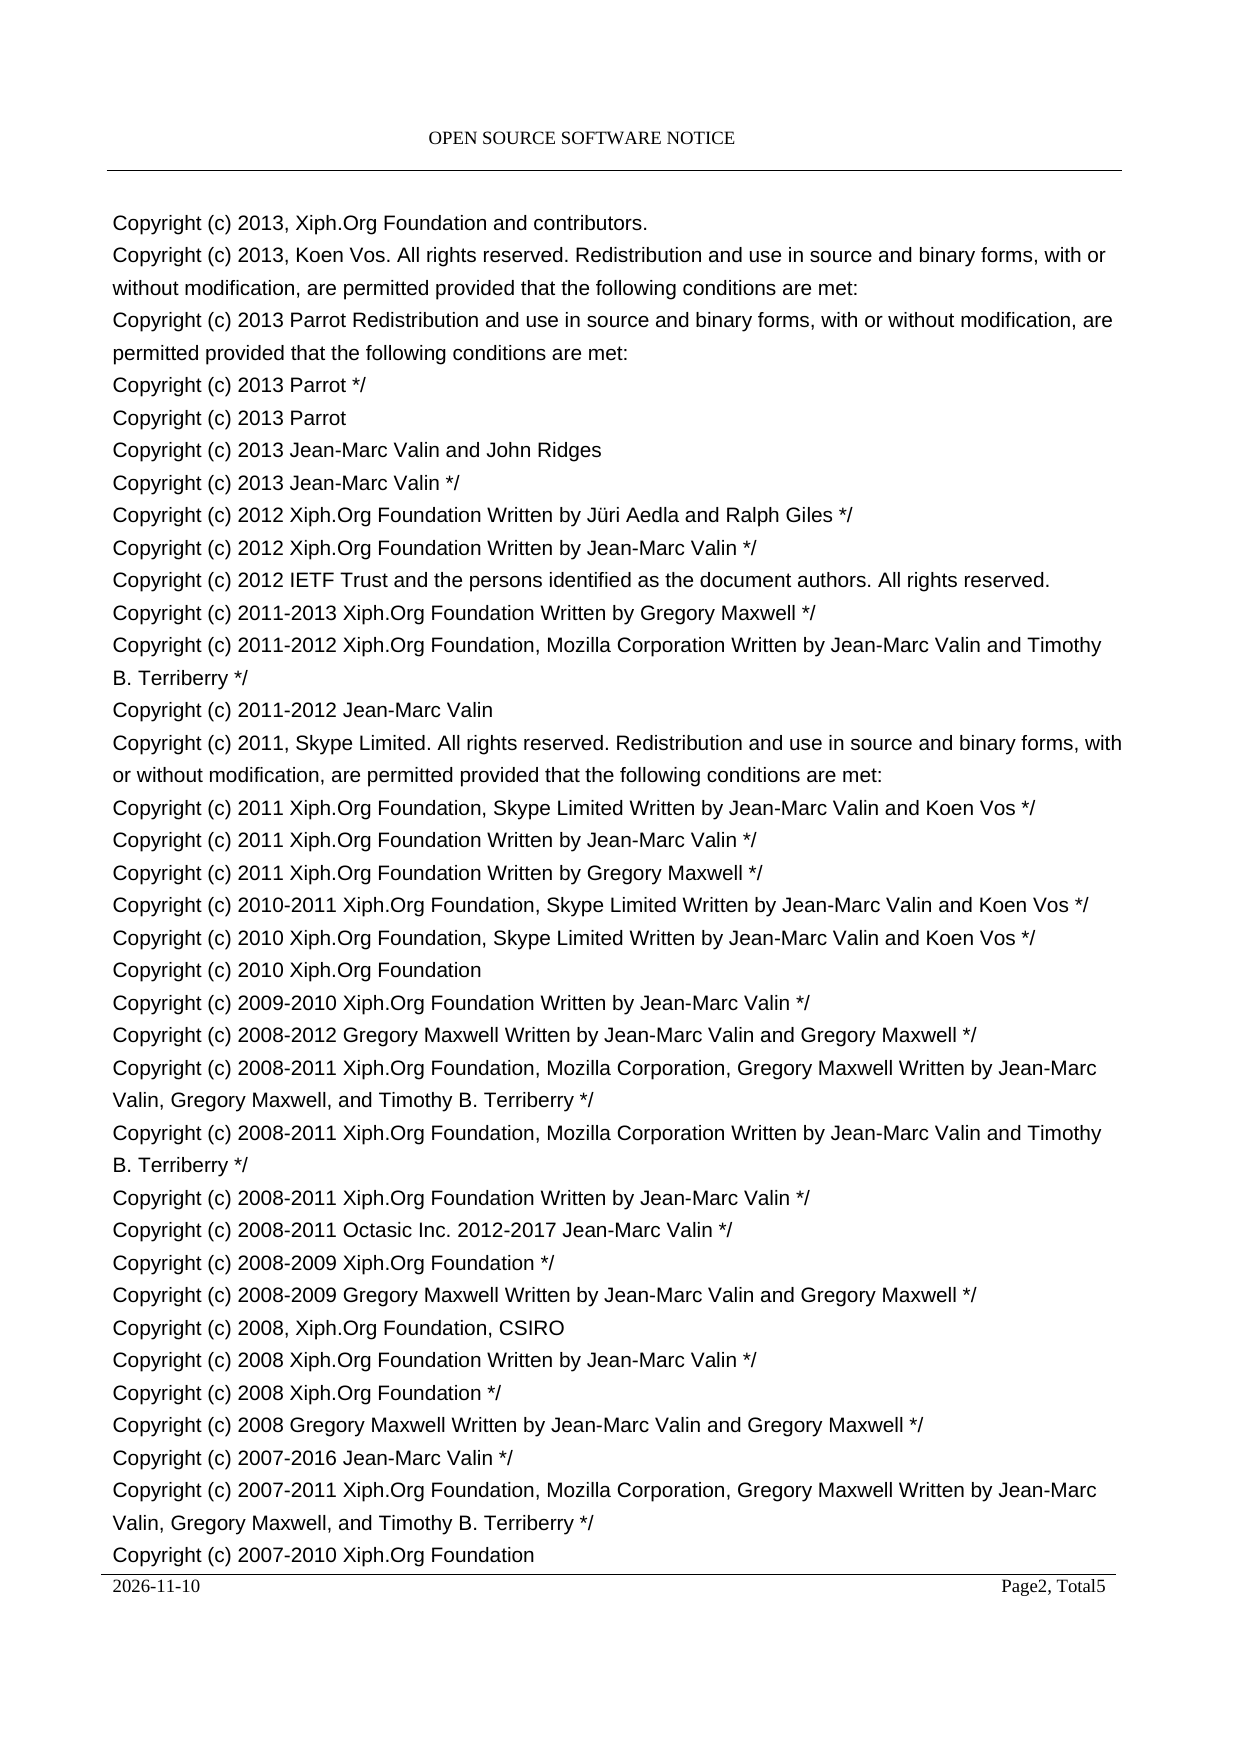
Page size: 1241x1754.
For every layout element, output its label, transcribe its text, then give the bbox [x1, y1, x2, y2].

text Copyright (c) 2008 Xiph.Org Foundation Written by Jean-Marc Valin */ [112, 1344, 1128, 1376]
text Copyright (c) 2013 Jean-Marc Valin */ [112, 466, 1128, 499]
text Copyright (c) 2013 Parrot Redistribution and use in source and binary forms, with or without modification, are permitted provided that the following conditions are met: [112, 304, 1128, 369]
text Copyright (c) 2013 Parrot [112, 401, 1128, 434]
text Copyright (c) 2012 IETF Trust and the persons identified as the document authors. All rights reserved. [112, 564, 1128, 596]
text Copyright (c) 2007-2011 Xiph.Org Foundation, Mozilla Corporation, Gregory Maxwell Written by Jean-Marc Valin, Gregory Maxwell, and Timothy B. Terriberry */ [112, 1474, 1128, 1539]
text Copyright (c) 2008-2009 Gregory Maxwell Written by Jean-Marc Valin and Gregory Maxwell */ [112, 1279, 1128, 1311]
text Copyright (c) 2008 Xiph.Org Foundation */ [112, 1376, 1128, 1409]
text Copyright (c) 2012 Xiph.Org Foundation Written by Jean-Marc Valin */ [112, 531, 1128, 564]
text Copyright (c) 2009-2010 Xiph.Org Foundation Written by Jean-Marc Valin */ [112, 986, 1128, 1019]
text Copyright (c) 2008-2011 Xiph.Org Foundation, Mozilla Corporation, Gregory Maxwell Written by Jean-Marc Valin, Gregory Maxwell, and Timothy B. Terriberry */ [112, 1051, 1128, 1116]
text Copyright (c) 2008-2011 Xiph.Org Foundation Written by Jean-Marc Valin */ [112, 1181, 1128, 1214]
text Copyright (c) 2011-2013 Xiph.Org Foundation Written by Gregory Maxwell */ [112, 596, 1128, 629]
text Copyright (c) 2007-2010 Xiph.Org Foundation [112, 1539, 1128, 1571]
text Copyright (c) 2011, Skype Limited. All rights reserved. Redistribution and use in source and binary forms, with or without modification, are permitted provided that the following conditions are met: [112, 726, 1128, 791]
text Copyright (c) 2011 Xiph.Org Foundation, Skype Limited Written by Jean-Marc Valin and Koen Vos */ [112, 791, 1128, 824]
text Copyright (c) 2013 Parrot */ [112, 369, 1128, 401]
text Copyright (c) 2011-2012 Jean-Marc Valin [112, 694, 1128, 726]
text Copyright (c) 2010 Xiph.Org Foundation [112, 954, 1128, 986]
text Copyright (c) 2008-2011 Xiph.Org Foundation, Mozilla Corporation Written by Jean-Marc Valin and Timothy B. Terriberry */ [112, 1116, 1128, 1181]
text Copyright (c) 2010 Xiph.Org Foundation, Skype Limited Written by Jean-Marc Valin and Koen Vos */ [112, 921, 1128, 954]
text Copyright (c) 2008 Gregory Maxwell Written by Jean-Marc Valin and Gregory Maxwell */ [112, 1409, 1128, 1441]
text Copyright (c) 2011-2012 Xiph.Org Foundation, Mozilla Corporation Written by Jean-Marc Valin and Timothy B. Terriberry */ [112, 629, 1128, 694]
text Copyright (c) 2013, Koen Vos. All rights reserved. Redistribution and use in source and binary forms, with or without modification, are permitted provided that the following conditions are met: [112, 239, 1128, 304]
text Copyright (c) 2011 Xiph.Org Foundation Written by Jean-Marc Valin */ [112, 824, 1128, 856]
text Copyright (c) 2007-2016 Jean-Marc Valin */ [112, 1441, 1128, 1474]
text Copyright (c) 2013 Jean-Marc Valin and John Ridges [112, 434, 1128, 466]
text Copyright (c) 2010-2011 Xiph.Org Foundation, Skype Limited Written by Jean-Marc Valin and Koen Vos */ [112, 889, 1128, 921]
text Copyright (c) 2013, Xiph.Org Foundation and contributors. [112, 206, 1128, 239]
text Copyright (c) 2008-2011 Octasic Inc. 2012-2017 Jean-Marc Valin */ [112, 1214, 1128, 1246]
text Copyright (c) 2008, Xiph.Org Foundation, CSIRO [112, 1311, 1128, 1344]
text Copyright (c) 2011 Xiph.Org Foundation Written by Gregory Maxwell */ [112, 856, 1128, 889]
text Copyright (c) 2008-2012 Gregory Maxwell Written by Jean-Marc Valin and Gregory Maxwell */ [112, 1019, 1128, 1051]
text Copyright (c) 2012 Xiph.Org Foundation Written by Jüri Aedla and Ralph Giles */ [112, 499, 1128, 531]
text Copyright (c) 2008-2009 Xiph.Org Foundation */ [112, 1246, 1128, 1279]
